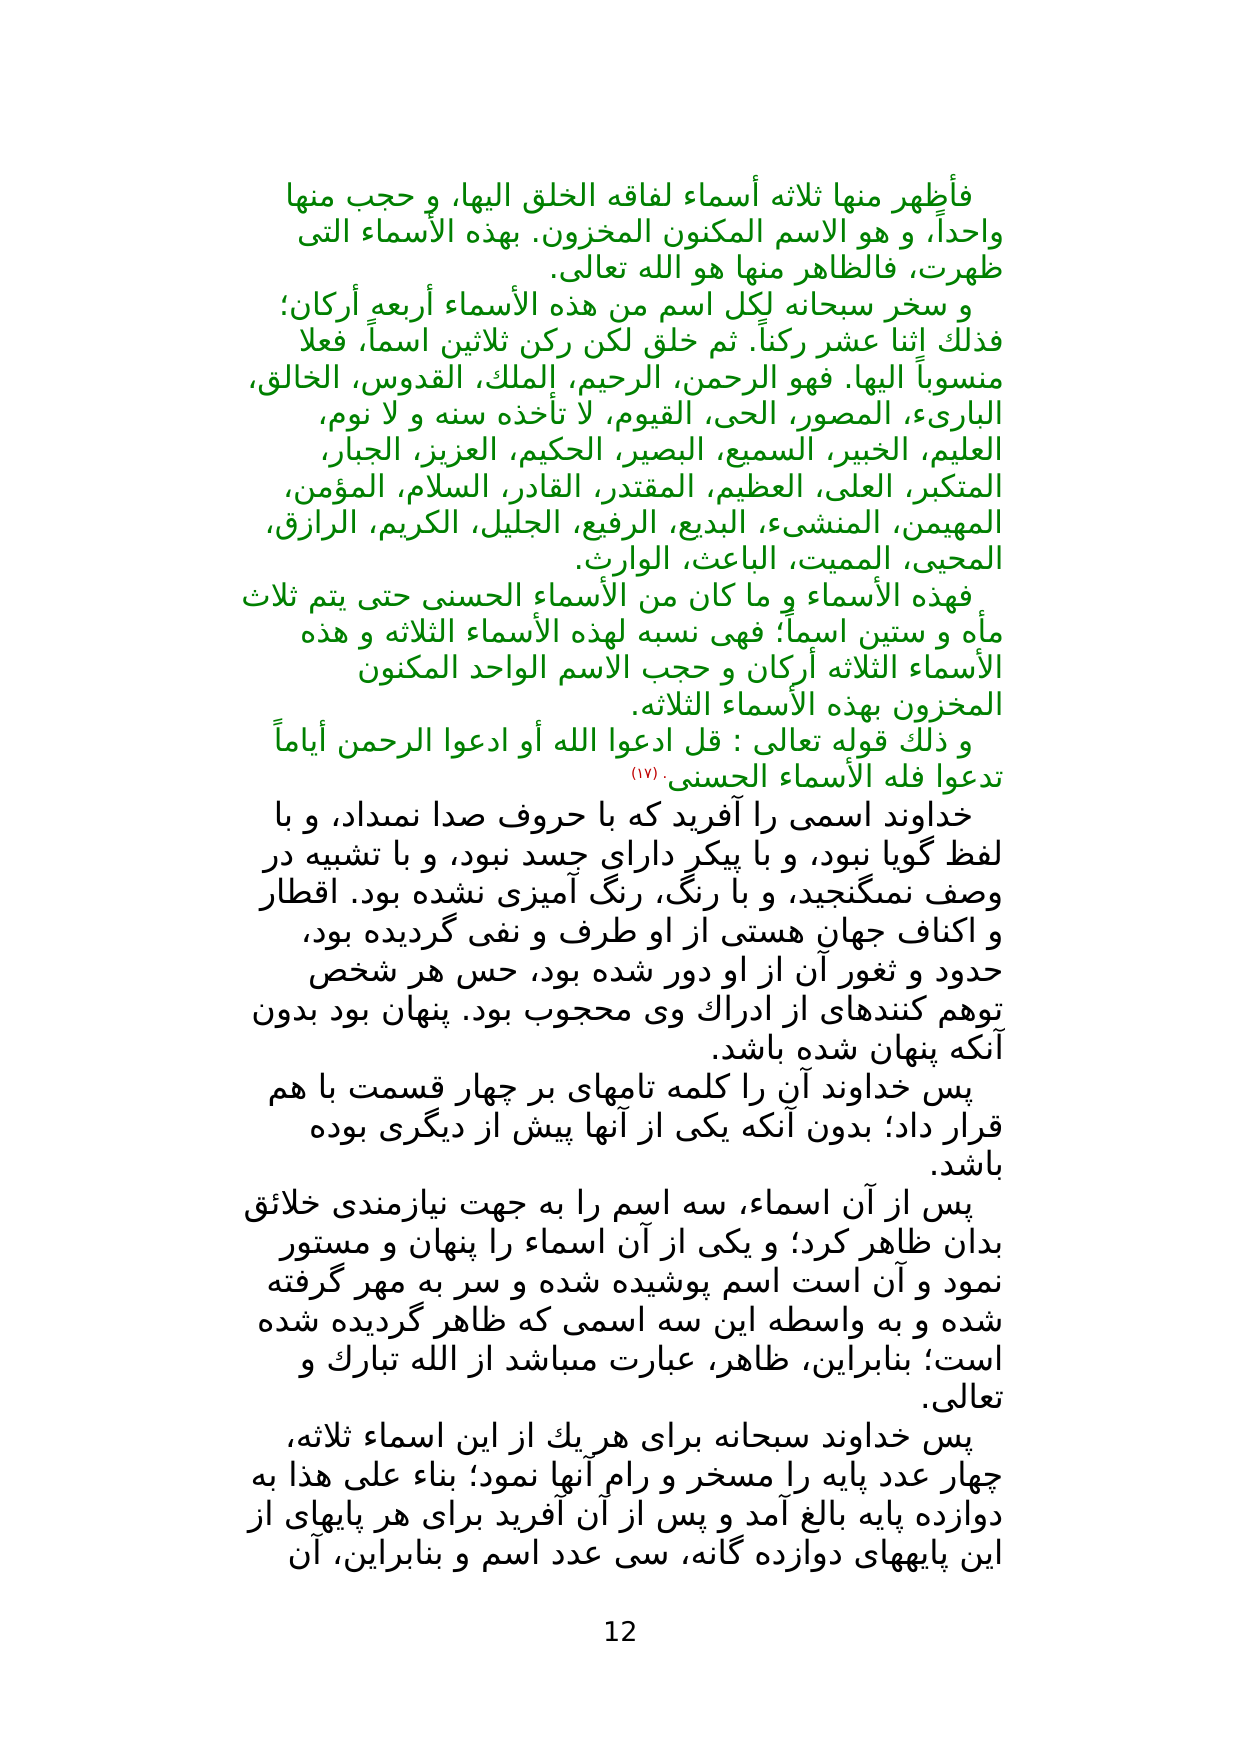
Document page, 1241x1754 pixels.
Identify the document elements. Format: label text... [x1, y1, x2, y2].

text پس خداوند آن را كلمه تامه‏اى بر چهار قسمت با هم قرار داد؛ بدون آنكه يكى از آنها پيش از ديگرى بوده باشد. [236, 1067, 1004, 1184]
text و ذلك قوله تعالى : قل ادعوا الله أو ادعوا الرحمن أياماً تدعوا فله الأسماء الحسنى. (١٧) [236, 722, 1004, 795]
text فهذه الأسماء و ما كان من الأسماء الحسنى حتى يتم ثلاث مأه و ستين اسماً؛ فهى نسبه لهذه الأسماء الثلاثه و هذه الأسماء الثلاثه أركان و حجب الاسم الواحد المكنون المخزون بهذه الأسماء الثلاثه. [236, 577, 1004, 722]
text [236, 1417, 1004, 1572]
text پس از آن اسماء، سه اسم را به جهت نيازمندى خلائق بدان ظاهر كرد؛ و يكى از آن اسماء را پنهان و مستور نمود و آن است اسم پوشيده شده و سر به مهر گرفته شده و به واسطه اين سه اسمى كه ظاهر گرديده شده است؛ بنابراين، ظاهر، عبارت مى‏باشد از الله تبارك و تعالى. [236, 1184, 1004, 1417]
text فأظهر منها ثلاثه أسماء لفاقه الخلق اليها، و حجب منها واحداً، و هو الاسم المكنون المخزون. بهذه الأسماء التى ظهرت، فالظاهر منها هو الله تعالى. [236, 177, 1004, 286]
text خداوند اسمى را آفريد كه با حروف صدا نمى‏داد، و با لفظ گويا نبود، و با پيكر داراى جسد نبود، و با تشبيه در وصف نمى‏گنجيد، و با رنگ، رنگ آميزى نشده بود. اقطار و اكناف جهان هستى از او طرف و نفى گرديده بود، حدود و ثغور آن از او دور شده بود، حس هر شخص توهم كننده‏اى از ادراك وى محجوب بود. پنهان بود بدون آنكه پنهان شده باشد. [236, 795, 1004, 1067]
text و سخر سبحانه لكل اسم من هذه الأسماء أربعه أركان؛ فذلك اثنا عشر ركناً. ثم خلق لكن ركن ثلاثين اسماً، فعلا منسوباً اليها. فهو الرحمن، الرحيم، الملك، القدوس، الخالق، البارى‏ء، المصور، الحى، القيوم، لا تأخذه سنه و لا نوم، العليم، الخبير، السميع، البصير، الحكيم، العزيز، الجبار، المتكبر، العلى، العظيم، المقتدر، القادر، السلام، المؤمن، المهيمن، المنشى‏ء، البديع، الرفيع، الجليل، الكريم، الرازق، المحيى، المميت، الباعث، الوارث. [236, 286, 1004, 577]
